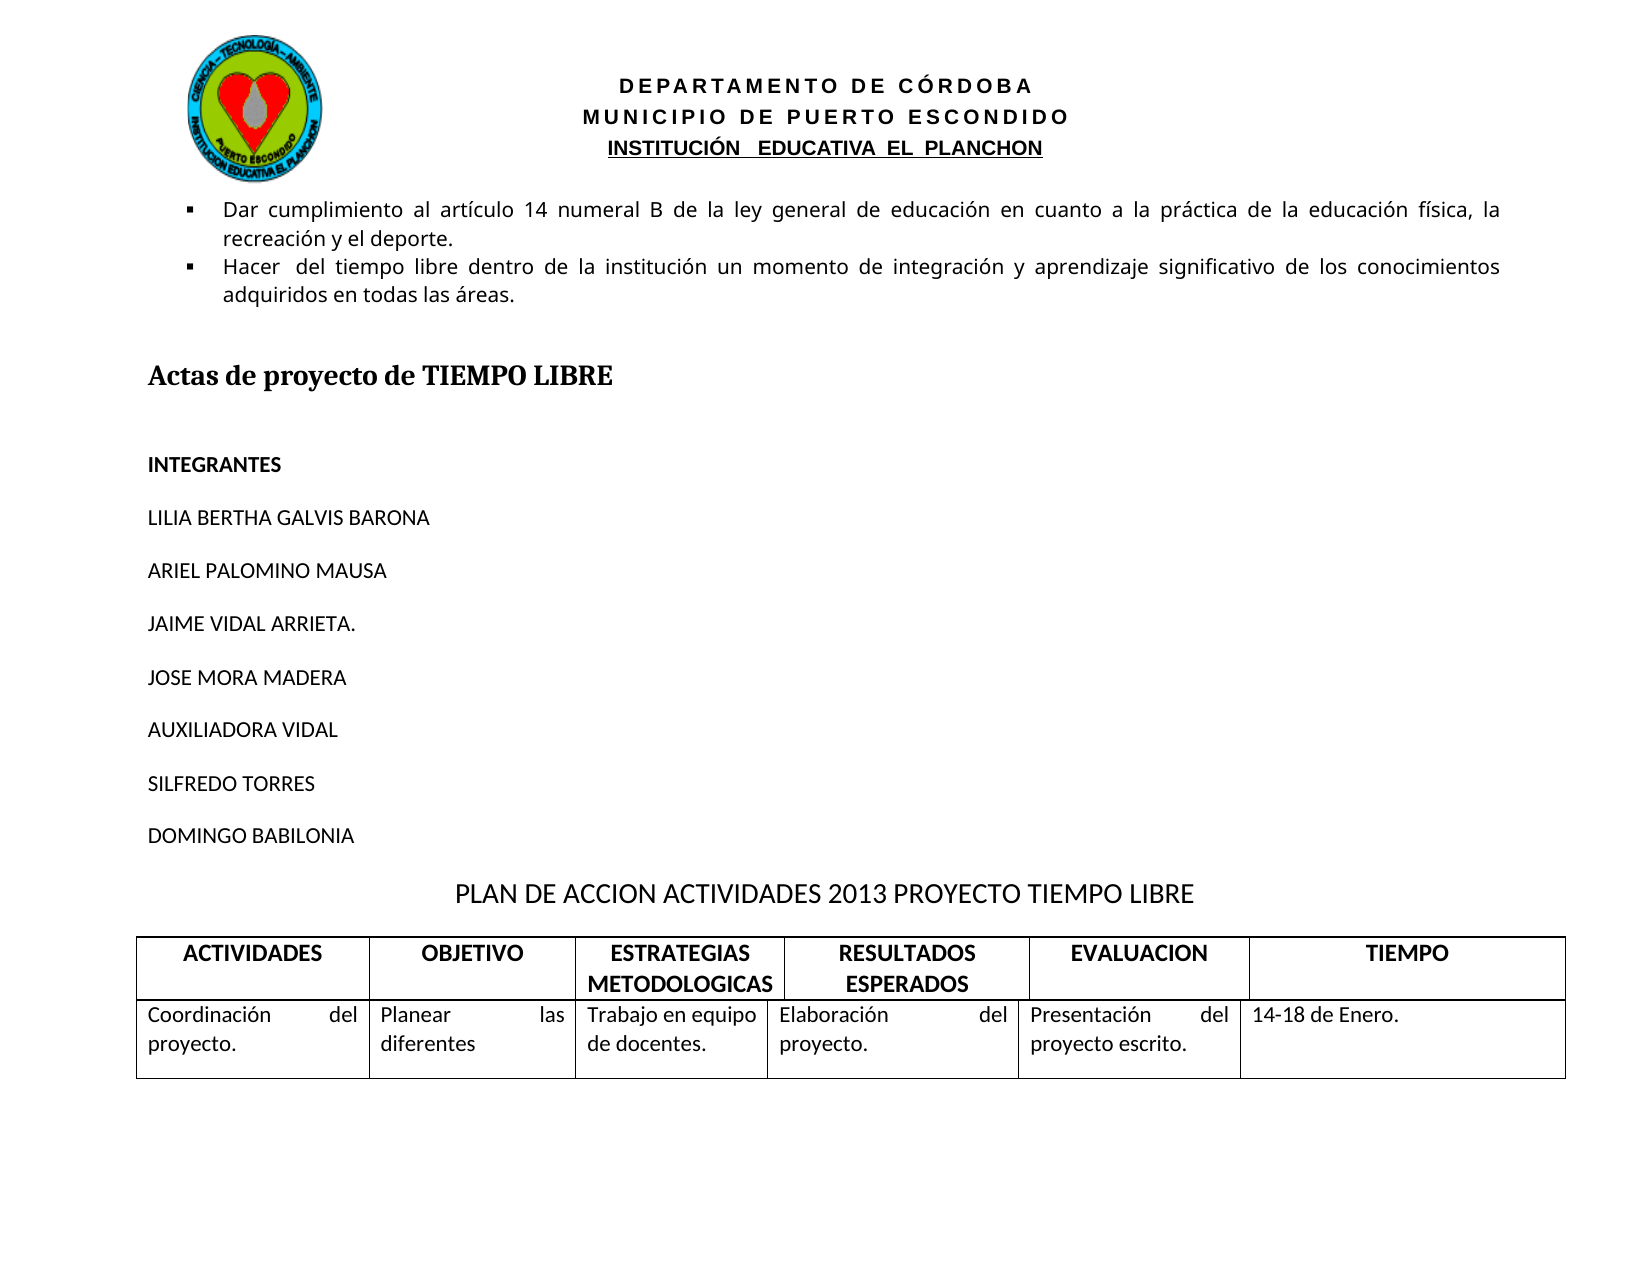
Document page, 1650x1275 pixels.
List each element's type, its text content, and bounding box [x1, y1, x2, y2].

picture [187, 35, 323, 188]
table_header OBJETIVO [370, 938, 575, 998]
list Dar cumplimiento al artículo 14 numeral B de la ley general de educación en cuanto a la práctica de la educación física, la recreación y el deporte. [185, 195, 1502, 252]
text INTEGRANTES [148, 451, 1502, 478]
text LILIA BERTHA GALVIS BARONA [148, 503, 1502, 532]
table_header ESTRATEGIAS METODOLOGICAS [576, 938, 784, 998]
text SILFREDO TORRES [148, 769, 1502, 797]
text ARIEL PALOMINO MAUSA [148, 557, 1502, 584]
table_header EVALUACION [1030, 938, 1249, 998]
picture [201, 51, 308, 167]
table_header Coordinación del proyecto. [137, 1001, 369, 1077]
text JOSE MORA MADERA [148, 663, 1502, 691]
table_header TIEMPO [1250, 938, 1565, 998]
table_header ACTIVIDADES [137, 938, 369, 998]
table_header 14-18 de Enero. [1241, 1001, 1565, 1077]
list Hacer del tiempo libre dentro de la institución un momento de integración y aprendizaje significativo de los conocimientos adquiridos en todas las áreas. [185, 252, 1502, 309]
text JAIME VIDAL ARRIETA. [148, 609, 1502, 638]
text PLAN DE ACCION ACTIVIDADES 2013 PROYECTO TIEMPO LIBRE [148, 875, 1502, 910]
text AUXILIADORA VIDAL [148, 716, 1502, 744]
table_header Presentación del proyecto escrito. [1019, 1001, 1240, 1077]
table_header RESULTADOS ESPERADOS [785, 938, 1029, 998]
text DOMINGO BABILONIA [148, 822, 1502, 850]
table_header Elaboración del proyecto. [768, 1001, 1018, 1077]
table_header Planear las diferentes actividades [370, 1001, 575, 1077]
table_header Trabajo en equipo de docentes. [576, 1001, 767, 1077]
subtitle Actas de proyecto de TIEMPO LIBRE [148, 359, 1502, 392]
